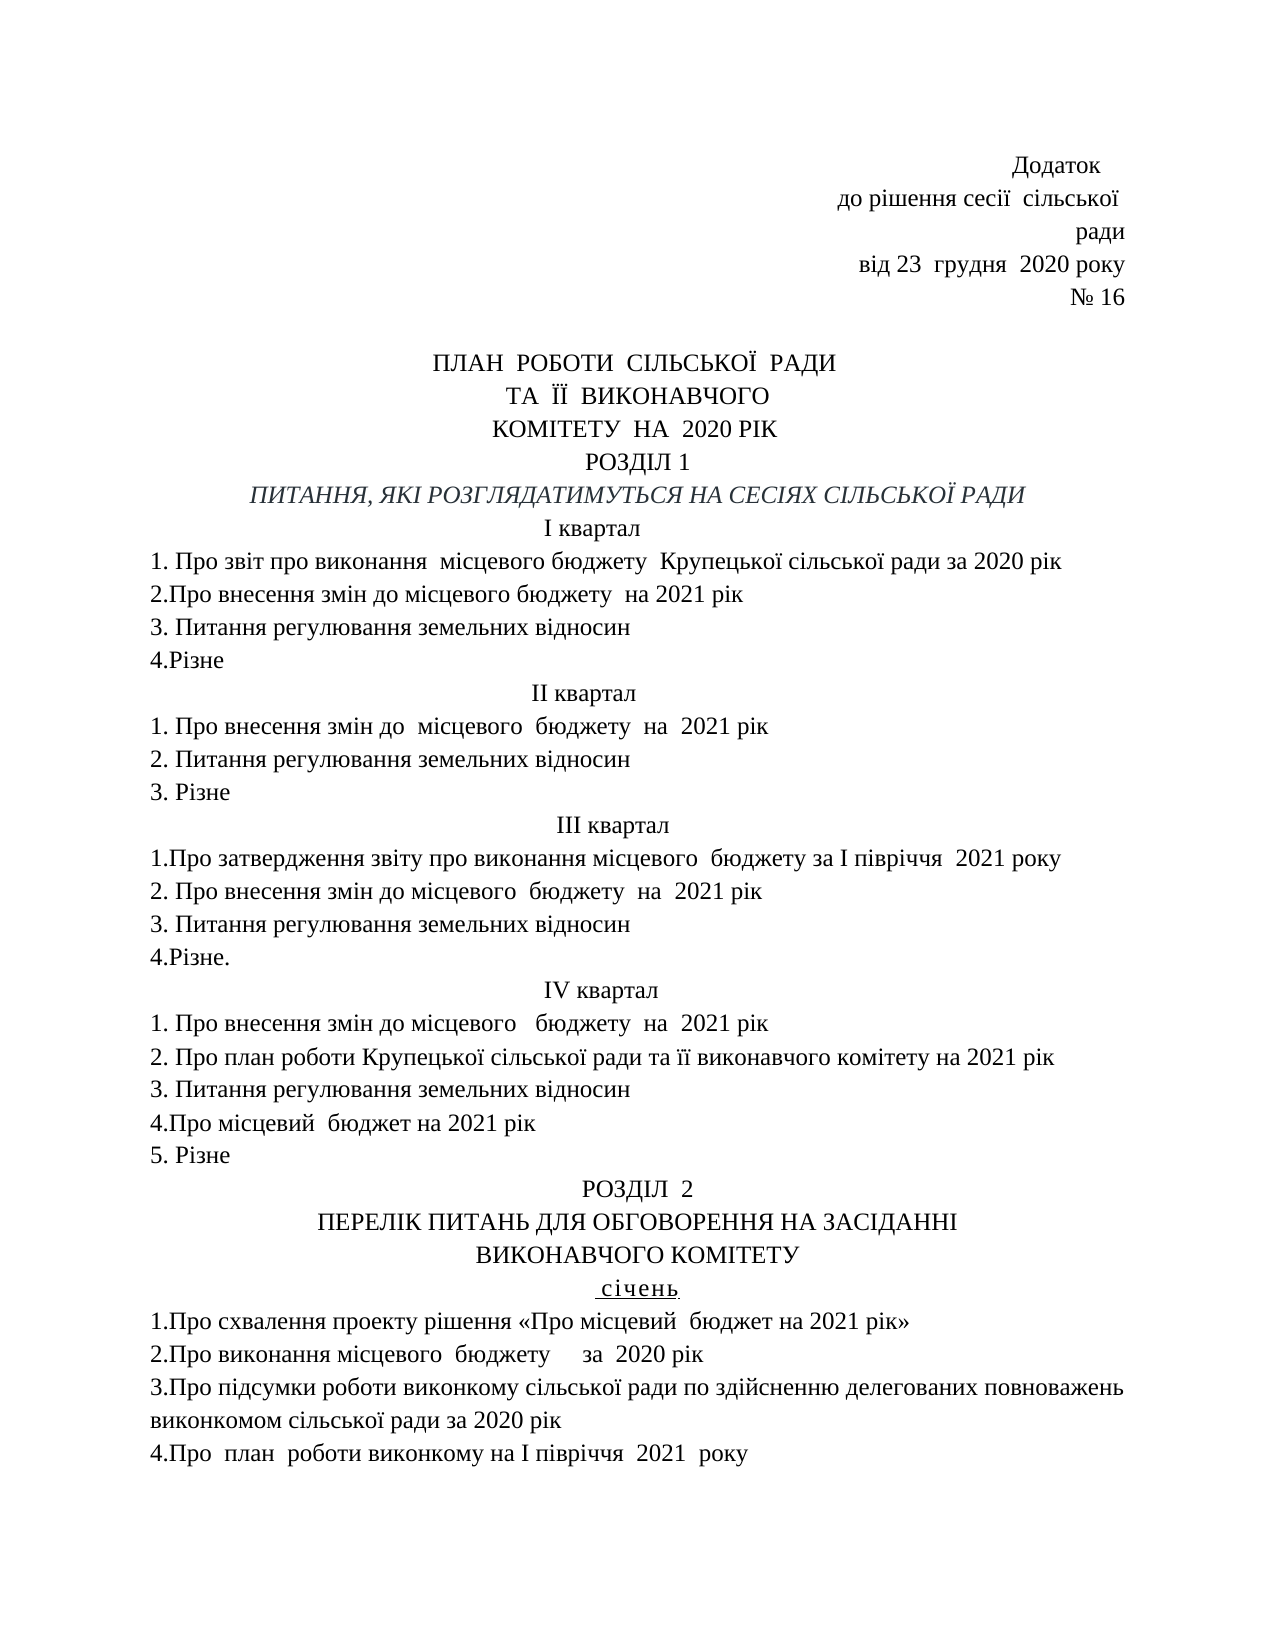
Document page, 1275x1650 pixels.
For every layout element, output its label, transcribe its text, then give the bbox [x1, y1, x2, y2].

text 1. Про внесення змін до місцевого бюджету на 2021 рік [150, 711, 1125, 740]
text 2. Про план роботи Крупецької сільської ради та її виконавчого комітету на 2021 рік [150, 1042, 1125, 1070]
text 3. Питання регулювання земельних відносин [150, 909, 1125, 938]
text 2.Про внесення змін до місцевого бюджету на 2021 рік [150, 579, 1125, 608]
text РОЗДІЛ 2 [150, 1174, 1125, 1202]
text ПЛАН РОБОТИ СІЛЬСЬКОЇ РАДИ [150, 348, 1125, 377]
text № 16 [150, 282, 1125, 311]
text І квартал [150, 513, 1125, 542]
text 2. Про внесення змін до місцевого бюджету на 2021 рік [150, 876, 1125, 905]
text Додаток [150, 150, 1125, 179]
text ПЕРЕЛІК ПИТАНЬ ДЛЯ ОБГОВОРЕННЯ НА ЗАСІДАННІ [150, 1207, 1125, 1235]
text РОЗДІЛ 1 [150, 447, 1125, 476]
text 3. Питання регулювання земельних відносин [150, 1074, 1125, 1103]
text ТА ЇЇ ВИКОНАВЧОГО [150, 381, 1125, 410]
text КОМІТЕТУ НА 2020 РІК [150, 414, 1125, 443]
text 1.Про затвердження звіту про виконання місцевого бюджету за І півріччя 2021 року [150, 843, 1125, 872]
text до рішення сесії сільської ради [150, 183, 1125, 245]
text 4.Різне [150, 645, 1125, 674]
text ІV квартал [150, 976, 1125, 1004]
text 1. Про звіт про виконання місцевого бюджету Крупецької сільської ради за 2020 рік [150, 546, 1125, 575]
text 2.Про виконання місцевого бюджету за 2020 рік [150, 1339, 1125, 1367]
text 4.Про місцевий бюджет на 2021 рік [150, 1108, 1125, 1136]
text 4.Різне. [150, 942, 1125, 971]
text 3.Про підсумки роботи виконкому сільської ради по здійсненню делегованих повноважень виконкомом сільської ради за 2020 рік [150, 1372, 1125, 1433]
text від 23 грудня 2020 року [2, 249, 1125, 278]
text 5. Різне [150, 1141, 1125, 1169]
text с і ч е н ь [150, 1273, 1125, 1301]
text 3. Різне [150, 777, 1125, 806]
text 1. Про внесення змін до місцевого бюджету на 2021 рік [150, 1008, 1125, 1037]
text 1.Про схвалення проекту рішення «Про місцевий бюджет на 2021 рік» [150, 1306, 1125, 1334]
text 2. Питання регулювання земельних відносин [150, 744, 1125, 773]
text 3. Питання регулювання земельних відносин [150, 612, 1125, 641]
text ІІ квартал [150, 678, 1125, 707]
text ІІІ квартал [150, 810, 1125, 839]
text ВИКОНАВЧОГО КОМІТЕТУ [150, 1240, 1125, 1268]
text 4.Про план роботи виконкому на І півріччя 2021 року [150, 1438, 1125, 1467]
text ПИТАННЯ, ЯКІ РОЗГЛЯДАТИМУТЬСЯ НА СЕСІЯХ СІЛЬСЬКОЇ РАДИ [150, 480, 1125, 509]
